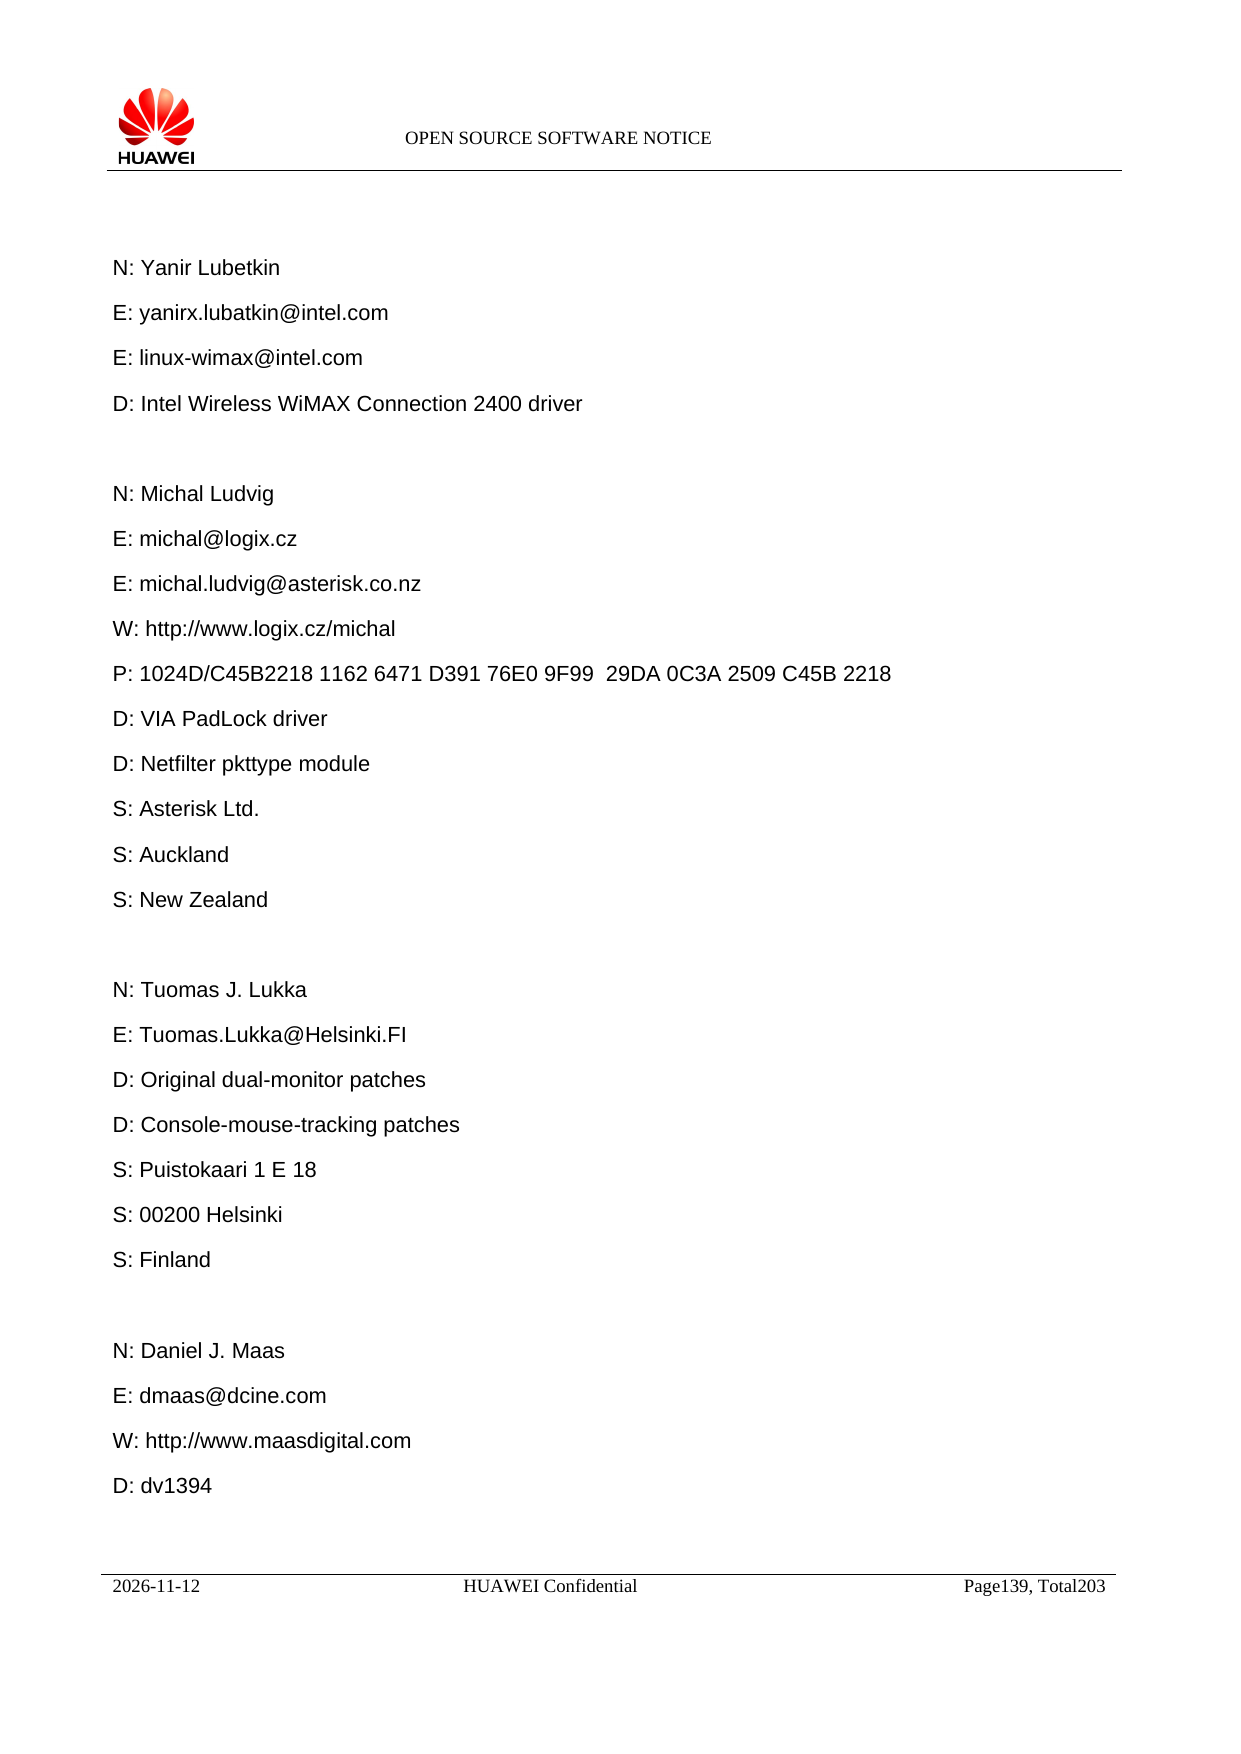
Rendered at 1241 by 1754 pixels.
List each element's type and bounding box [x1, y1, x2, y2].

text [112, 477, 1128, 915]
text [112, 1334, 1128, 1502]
picture [118, 88, 194, 164]
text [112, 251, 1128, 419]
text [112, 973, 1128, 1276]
